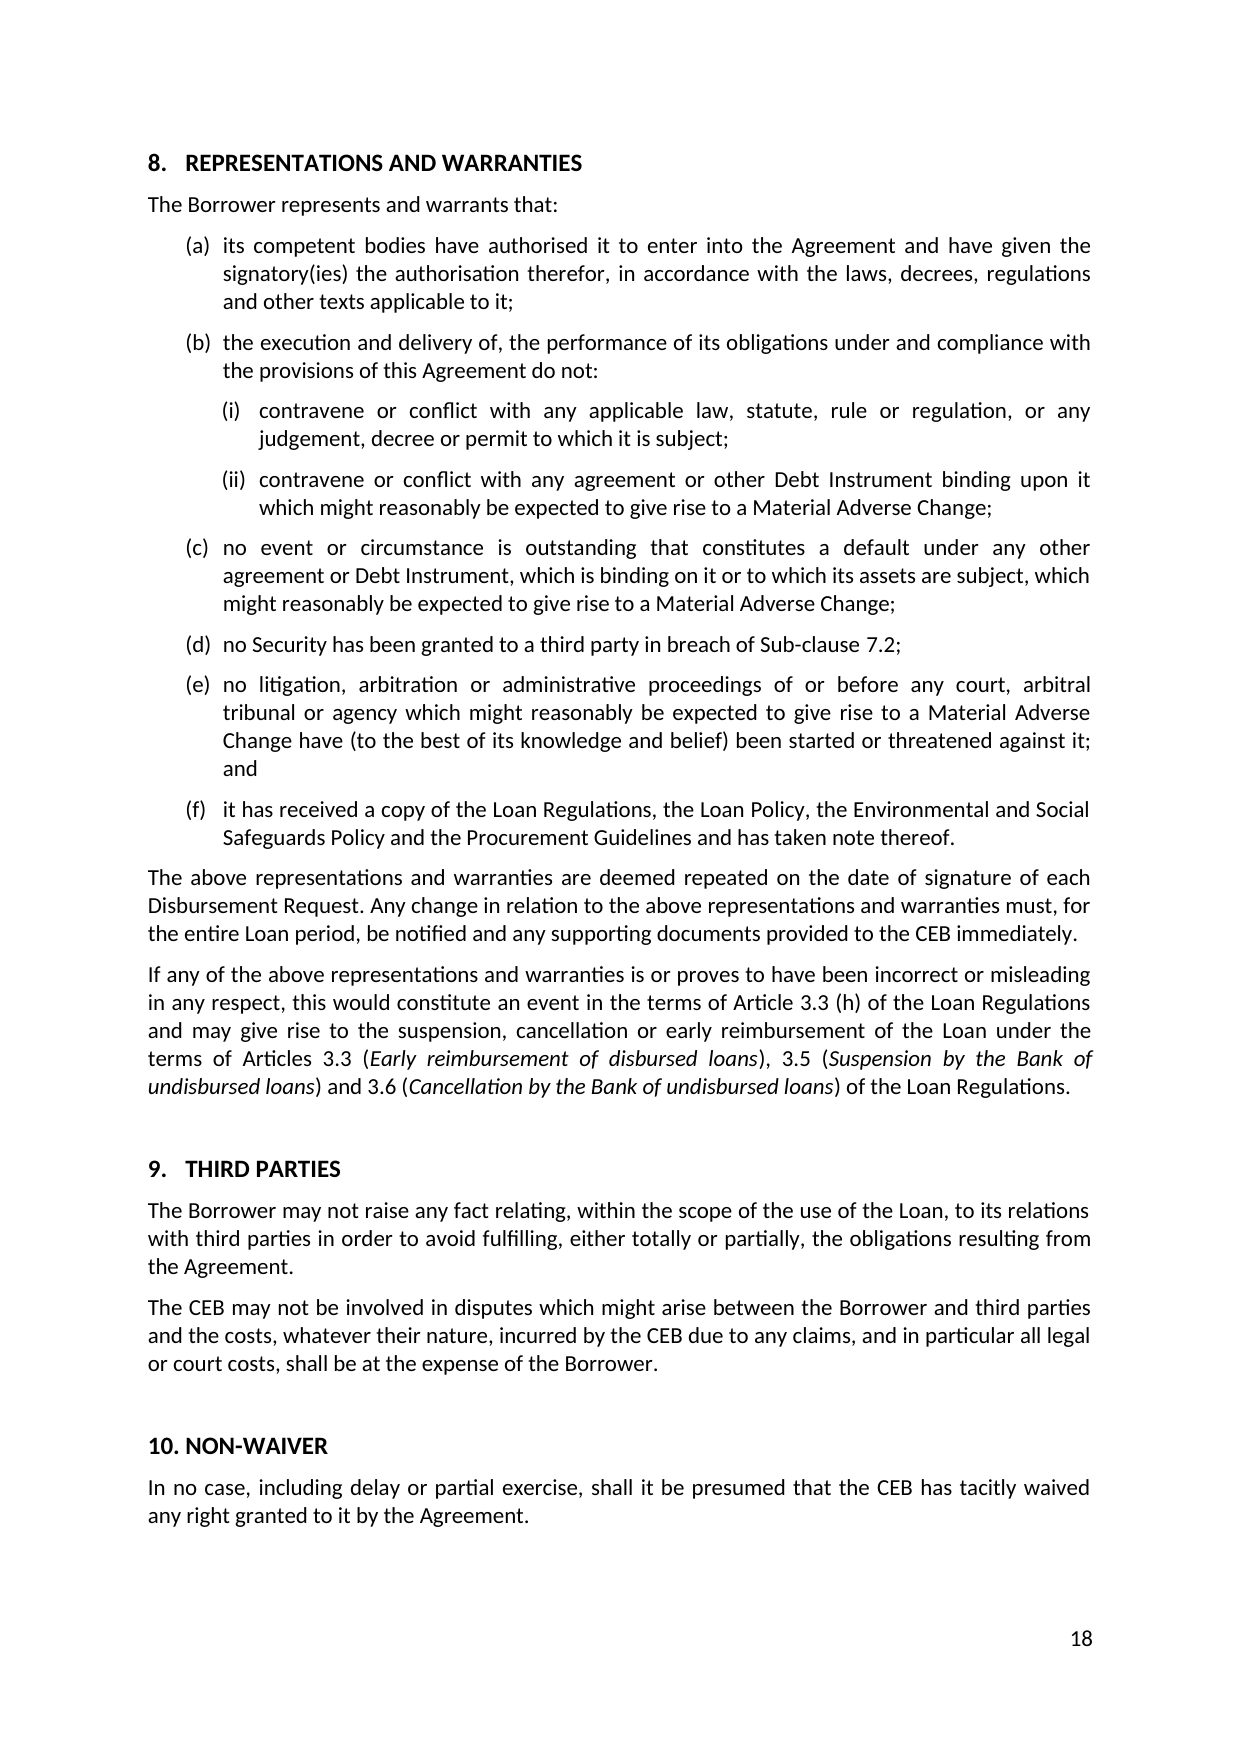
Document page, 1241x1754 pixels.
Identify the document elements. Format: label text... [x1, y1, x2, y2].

text The CEB may not be involved in disputes which might arise between the Borrower and third parties and the costs, whatever their nature, incurred by the CEB due to any claims, and in particular all legal or court costs, shall be at the expense of the Borrower. [148, 1293, 1093, 1377]
list no event or circumstance is outstanding that constitutes a default under any other agreement or Debt Instrument, which is binding on it or to which its assets are subject, which might reasonably be expected to give rise to a Material Adverse Change; [185, 533, 1093, 617]
subtitle NON-WAIVER [148, 1430, 1093, 1460]
list its competent bodies have authorised it to enter into the Agreement and have given the signatory(ies) the authorisation therefor, in accordance with the laws, decrees, regulations and other texts applicable to it; [185, 231, 1093, 315]
subtitle THIRD PARTIES [148, 1153, 1093, 1184]
list contravene or conflict with any agreement or other Debt Instrument binding upon it which might reasonably be expected to give rise to a Material Adverse Change; [221, 465, 1093, 521]
list no Security has been granted to a third party in breach of Sub-clause 7.2; [185, 630, 1093, 658]
subtitle REPRESENTATIONS AND WARRANTIES [148, 148, 1093, 178]
text In no case, including delay or partial exercise, shall it be presumed that the CEB has tacitly waived any right granted to it by the Agreement. [148, 1473, 1093, 1529]
list contravene or conflict with any applicable law, statute, rule or regulation, or any judgement, decree or permit to which it is subject; [221, 396, 1093, 452]
text If any of the above representations and warranties is or proves to have been incorrect or misleading in any respect, this would constitute an event in the terms of Article 3.3 (h) of the Loan Regulations and may give rise to the suspension, cancellation or early reimbursement of the Loan under the terms of Articles 3.3 (Early reimbursement of disbursed loans), 3.5 (Suspension by the Bank of undisbursed loans) and 3.6 (Cancellation by the Bank of undisbursed loans) of the Loan Regulations. [148, 960, 1093, 1100]
text The Borrower may not raise any fact relating, within the scope of the use of the Loan, to its relations with third parties in order to avoid fulfilling, either totally or partially, the obligations resulting from the Agreement. [148, 1196, 1093, 1280]
list it has received a copy of the Loan Regulations, the Loan Policy, the Environmental and Social Safeguards Policy and the Procurement Guidelines and has taken note thereof. [185, 795, 1093, 851]
text The Borrower represents and warrants that: [148, 191, 1093, 219]
text The above representations and warranties are deemed repeated on the date of signature of each Disbursement Request. Any change in relation to the above representations and warranties must, for the entire Loan period, be notified and any supporting documents provided to the CEB immediately. [148, 863, 1093, 948]
list no litigation, arbitration or administrative proceedings of or before any court, arbitral tribunal or agency which might reasonably be expected to give rise to a Material Adverse Change have (to the best of its knowledge and belief) been started or threatened against it; and [185, 670, 1093, 782]
list the execution and delivery of, the performance of its obligations under and compliance with the provisions of this Agreement do not: [185, 328, 1093, 384]
